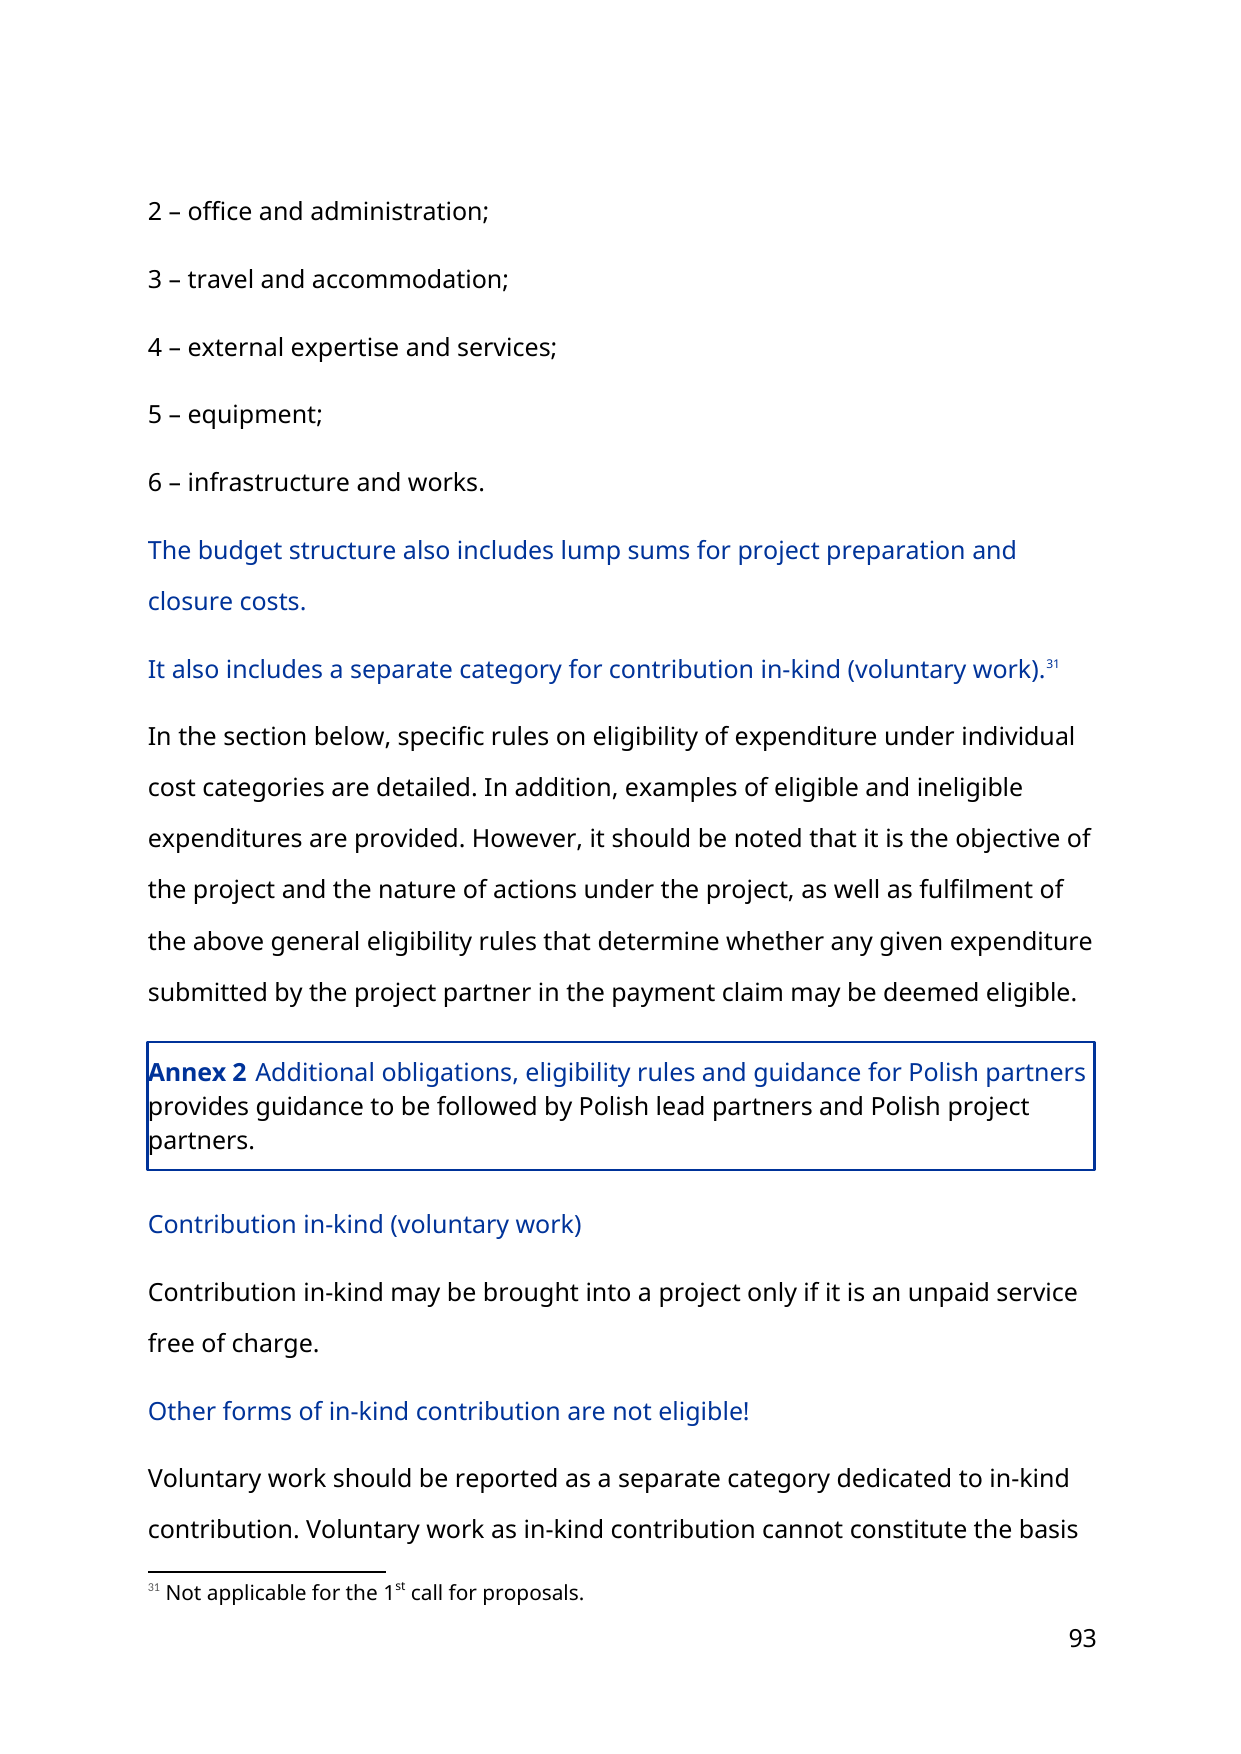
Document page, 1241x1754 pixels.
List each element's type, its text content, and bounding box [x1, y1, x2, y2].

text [148, 1461, 1097, 1546]
text The budget structure also includes lump sums for project preparation and closure costs. [148, 532, 1097, 618]
text In the section below, specific rules on eligibility of expenditure under individual cost categories are detailed. In addition, examples of eligible and ineligible expenditures are provided. However, it should be noted that it is the objective of the project and the nature of actions under the project, as well as fulfilment of the above general eligibility rules that determine whether any given expenditure submitted by the project partner in the payment claim may be deemed eligible. [148, 719, 1097, 1008]
text 2 – office and administration; [148, 194, 1097, 228]
text 3 – travel and accommodation; [148, 262, 1097, 296]
text 5 – equipment; [148, 397, 1097, 431]
text It also includes a separate category for contribution in-kind (voluntary work). [148, 651, 1097, 685]
text 4 – external expertise and services; [148, 329, 1097, 363]
text Contribution in-kind (voluntary work) [148, 1207, 1097, 1241]
text Contribution in-kind may be brought into a project only if it is an unpaid service free of charge. [148, 1274, 1097, 1360]
text 6 – infrastructure and works. [148, 465, 1097, 499]
text Other forms of in-kind contribution are not eligible! [148, 1393, 1097, 1427]
